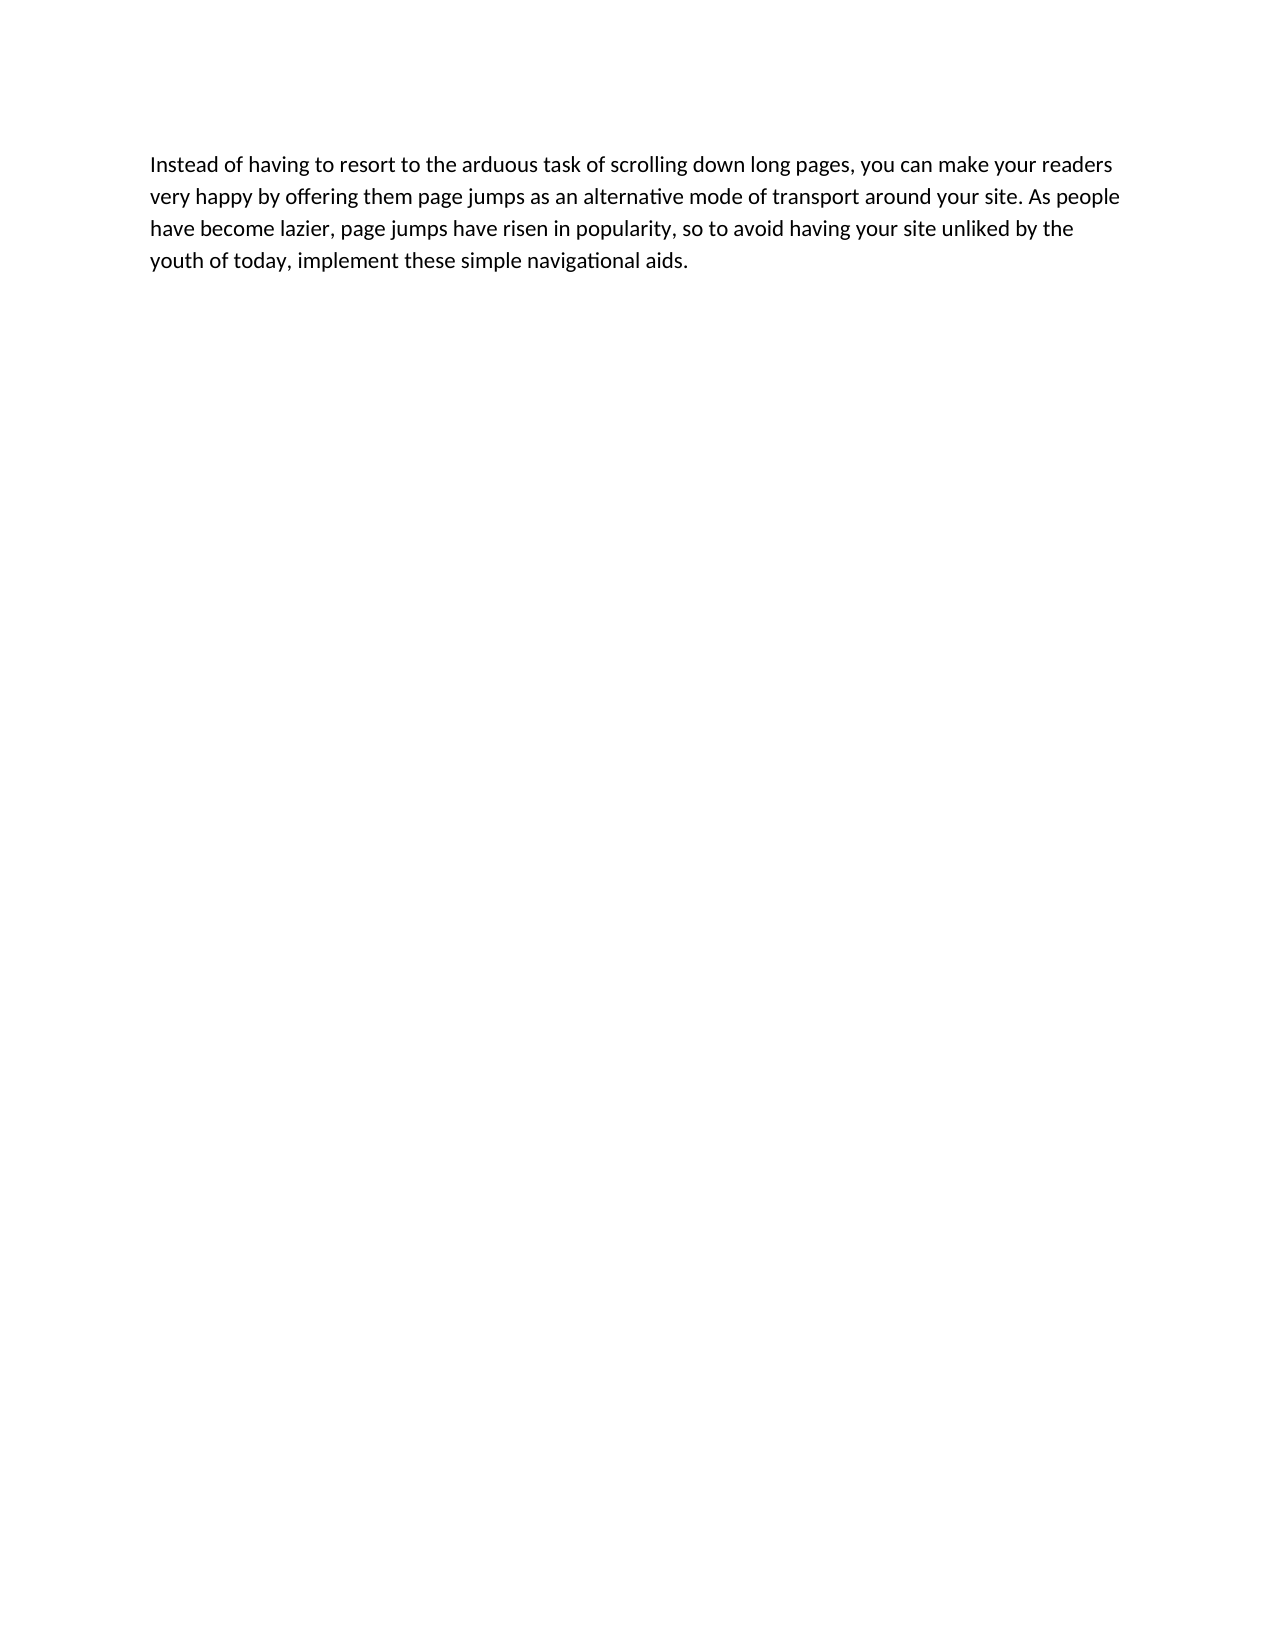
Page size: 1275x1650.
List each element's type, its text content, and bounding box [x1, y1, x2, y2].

text Instead of having to resort to the arduous task of scrolling down long pages, you can make your readers very happy by offering them page jumps as an alternative mode of transport around your site. As people have become lazier, page jumps have risen in popularity, so to avoid having your site unliked by the youth of today, implement these simple navigational aids. [150, 150, 1125, 274]
